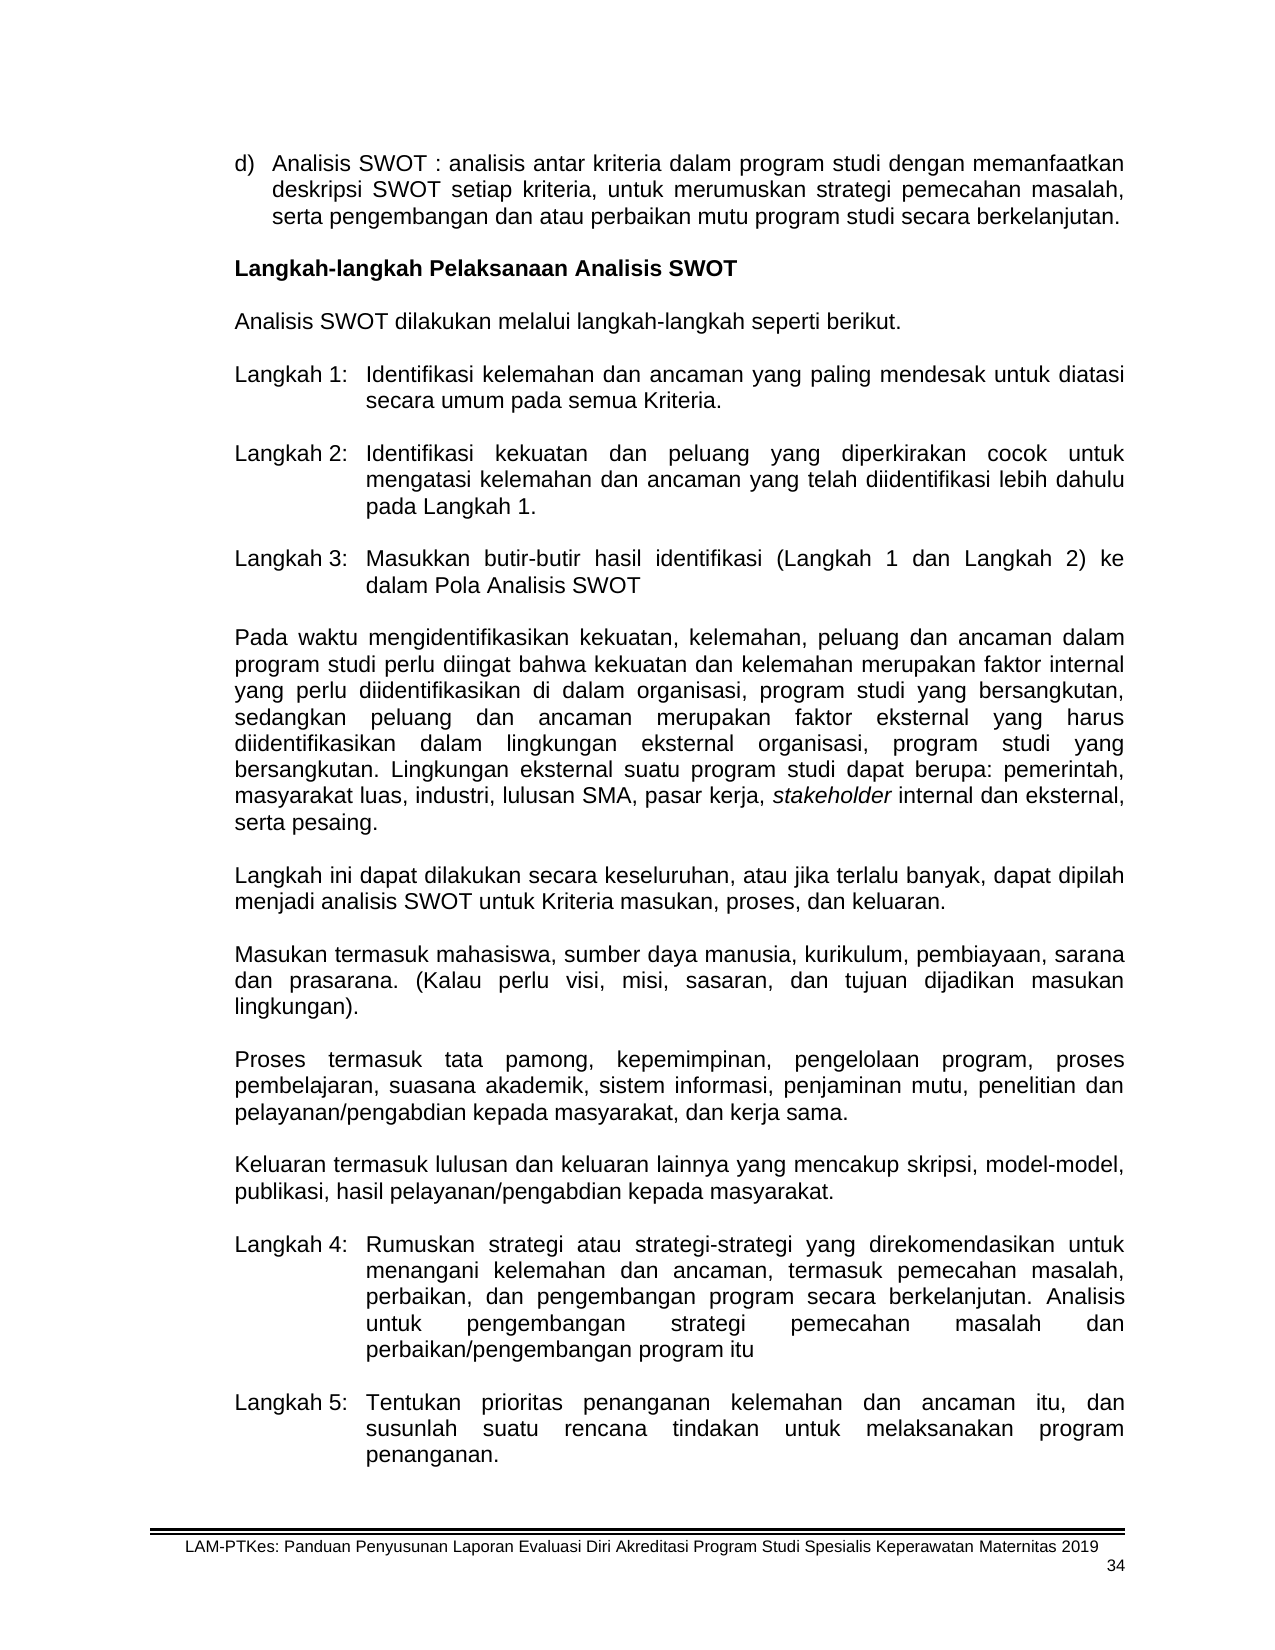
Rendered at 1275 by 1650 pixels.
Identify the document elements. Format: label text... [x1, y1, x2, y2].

text Langkah 2: Identifikasi kekuatan dan peluang yang diperkirakan cocok untuk mengatasi kelemahan dan ancaman yang telah diidentifikasi lebih dahulu pada Langkah 1. [234, 440, 1125, 519]
text Masukan termasuk mahasiswa, sumber daya manusia, kurikulum, pembiayaan, sarana dan prasarana. (Kalau perlu visi, misi, sasaran, dan tujuan dijadikan masukan lingkungan). [234, 941, 1125, 1020]
text Langkah 1: Identifikasi kelemahan dan ancaman yang paling mendesak untuk diatasi secara umum pada semua Kriteria. [234, 361, 1125, 413]
text Analisis SWOT dilakukan melalui langkah-langkah seperti berikut. [234, 308, 1125, 334]
list Analisis SWOT : analisis antar kriteria dalam program studi dengan memanfaatkan deskripsi SWOT setiap kriteria, untuk merumuskan strategi pemecahan masalah, serta pengembangan dan atau perbaikan mutu program studi secara berkelanjutan. [234, 150, 1125, 229]
text Proses termasuk tata pamong, kepemimpinan, pengelolaan program, proses pembelajaran, suasana akademik, sistem informasi, penjaminan mutu, penelitian dan pelayanan/pengabdian kepada masyarakat, dan kerja sama. [234, 1046, 1125, 1125]
text Pada waktu mengidentifikasikan kekuatan, kelemahan, peluang dan ancaman dalam program studi perlu diingat bahwa kekuatan dan kelemahan merupakan faktor internal yang perlu diidentifikasikan di dalam organisasi, program studi yang bersangkutan, sedangkan peluang dan ancaman merupakan faktor eksternal yang harus diidentifikasikan dalam lingkungan eksternal organisasi, program studi yang bersangkutan. Lingkungan eksternal suatu program studi dapat berupa: pemerintah, masyarakat luas, industri, lulusan SMA, pasar kerja, stakeholder internal dan eksternal, serta pesaing. [234, 624, 1125, 835]
text Langkah 5: Tentukan prioritas penanganan kelemahan dan ancaman itu, dan susunlah suatu rencana tindakan untuk melaksanakan program penanganan. [234, 1389, 1125, 1468]
text Langkah-langkah Pelaksanaan Analisis SWOT [234, 255, 1125, 282]
text Langkah 3: Masukkan butir-butir hasil identifikasi (Langkah 1 dan Langkah 2) ke dalam Pola Analisis SWOT [234, 545, 1125, 598]
text Keluaran termasuk lulusan dan keluaran lainnya yang mencakup skripsi, model-model, publikasi, hasil pelayanan/pengabdian kepada masyarakat. [234, 1151, 1125, 1204]
text Langkah ini dapat dilakukan secara keseluruhan, atau jika terlalu banyak, dapat dipilah menjadi analisis SWOT untuk Kriteria masukan, proses, dan keluaran. [234, 862, 1125, 914]
text Langkah 4: Rumuskan strategi atau strategi-strategi yang direkomendasikan untuk menangani kelemahan dan ancaman, termasuk pemecahan masalah, perbaikan, dan pengembangan program secara berkelanjutan. Analisis untuk pengembangan strategi pemecahan masalah dan perbaikan/pengembangan program itu [234, 1231, 1125, 1362]
